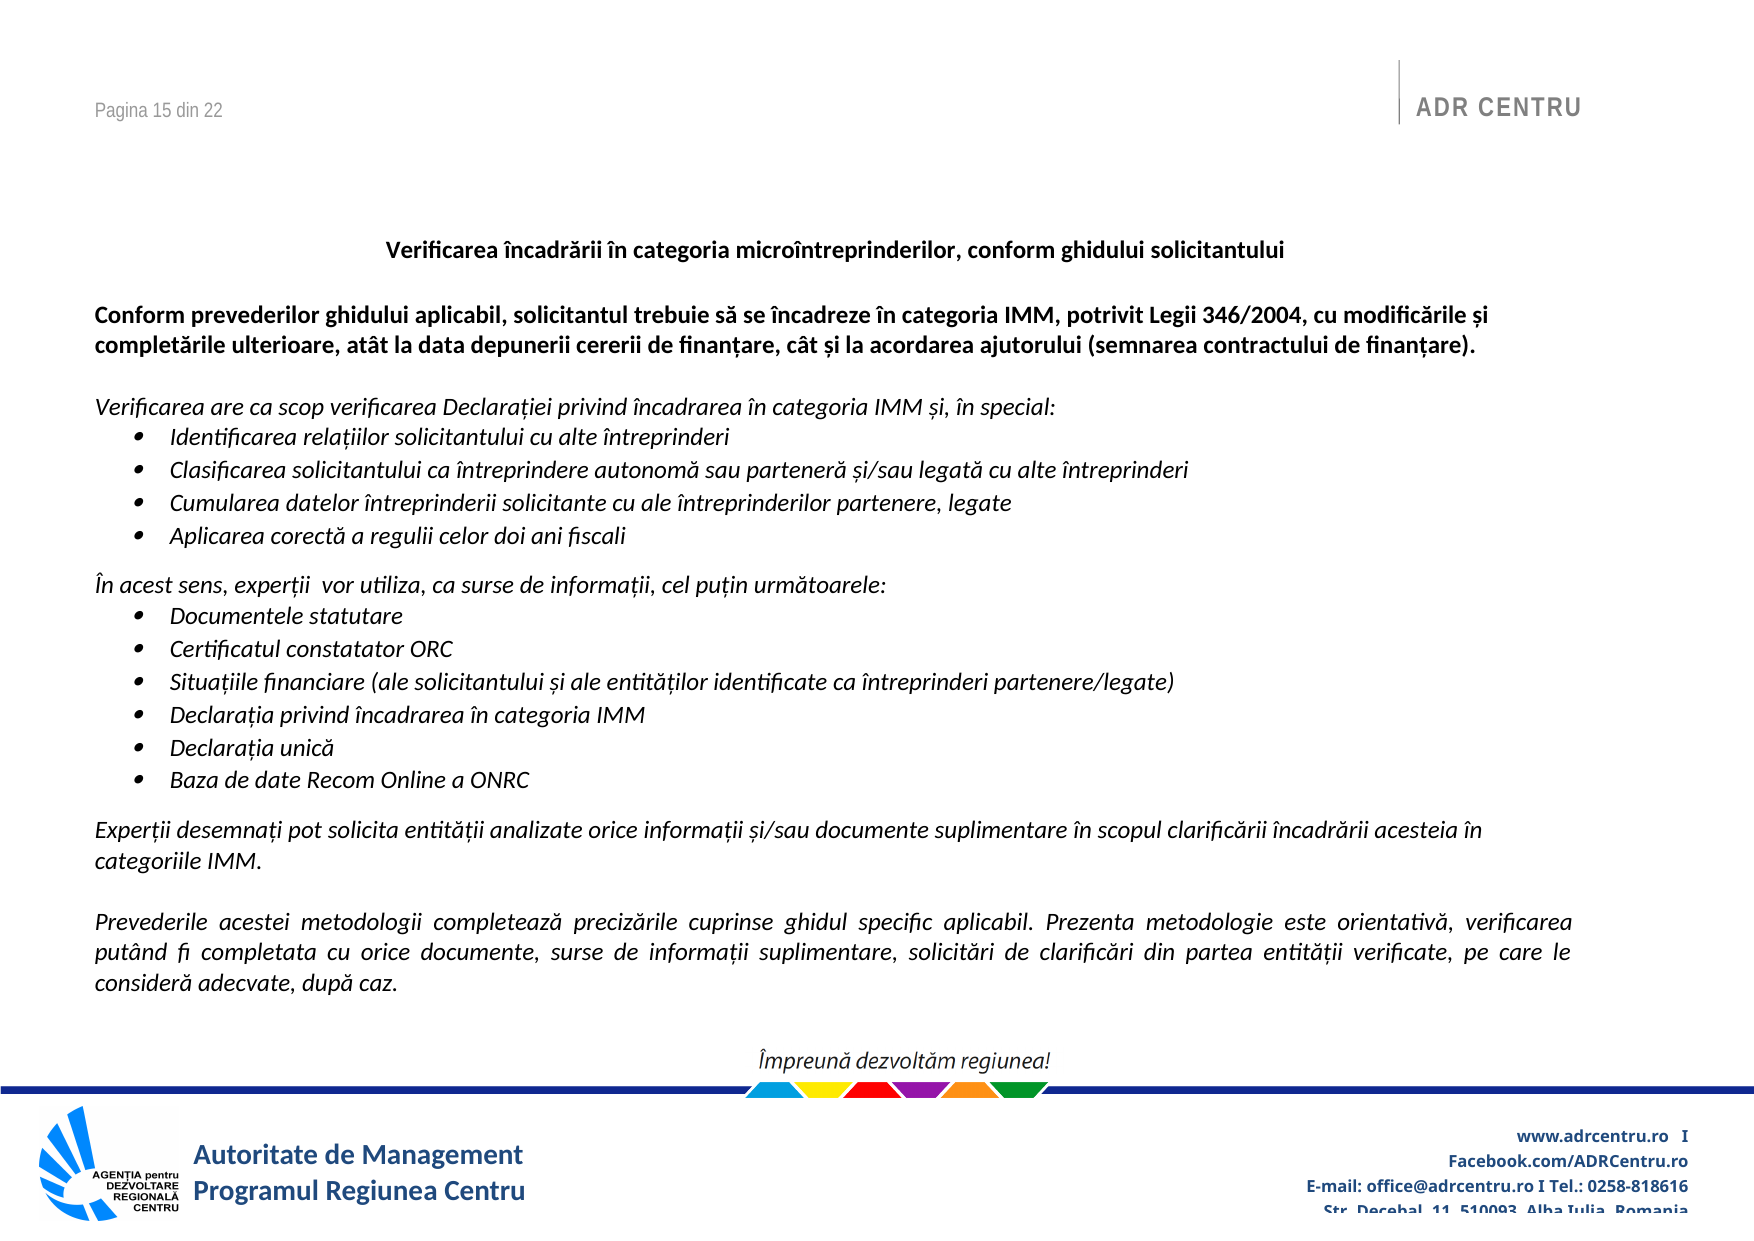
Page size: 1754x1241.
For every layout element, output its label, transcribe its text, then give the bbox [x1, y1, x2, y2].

picture [39, 1106, 179, 1221]
text Prevederile acestei metodologii completează precizările cuprinse ghidul specific aplicabil. Prezenta metodologie este orientativă, verificarea putând fi completata cu orice documente, surse de informații suplimentare, solicitări de clarificări din partea entității verificate, pe care le consideră adecvate, după caz. [94, 906, 1577, 997]
picture [0, 1082, 758, 1098]
picture [745, 1047, 1064, 1074]
list Documentele statutare [132, 600, 1577, 631]
text Experții desemnați pot solicita entității analizate orice informații și/sau documente suplimentare în scopul clarificării încadrării acesteia în categoriile IMM. [94, 814, 1577, 875]
list Aplicarea corectă a regulii celor doi ani fiscali [132, 520, 1577, 551]
list Declarația privind încadrarea în categoria IMM [132, 699, 1577, 729]
list Situațiile financiare (ale solicitantului și ale entităților identificate ca întreprinderi partenere/legate) [132, 666, 1577, 696]
text Verificarea are ca scop verificarea Declarației privind încadrarea în categoria IMM și, în special: [94, 391, 1577, 421]
list Cumularea datelor întreprinderii solicitante cu ale întreprinderilor partenere, legate [132, 487, 1577, 518]
list Clasificarea solicitantului ca întreprindere autonomă sau parteneră și/sau legată cu alte întreprinderi [132, 454, 1577, 485]
title Verificarea încadrării în categoria microîntreprinderilor, conform ghidului solicitantului [94, 234, 1577, 264]
text Conform prevederilor ghidului aplicabil, solicitantul trebuie să se încadreze în categoria IMM, potrivit Legii 346/2004, cu modificările și completările ulterioare, atât la data depunerii cererii de finanțare, cât și la acordarea ajutorului (semnarea contractului de finanțare). [94, 299, 1577, 360]
list Certificatul constatator ORC [132, 633, 1577, 663]
text În acest sens, experții vor utiliza, ca surse de informații, cel puțin următoarele: [94, 569, 1577, 600]
list Baza de date Recom Online a ONRC [132, 765, 1577, 795]
picture [791, 1082, 1754, 1098]
list Declarația unică [132, 732, 1577, 762]
list Identificarea relațiilor solicitantului cu alte întreprinderi [132, 421, 1577, 452]
